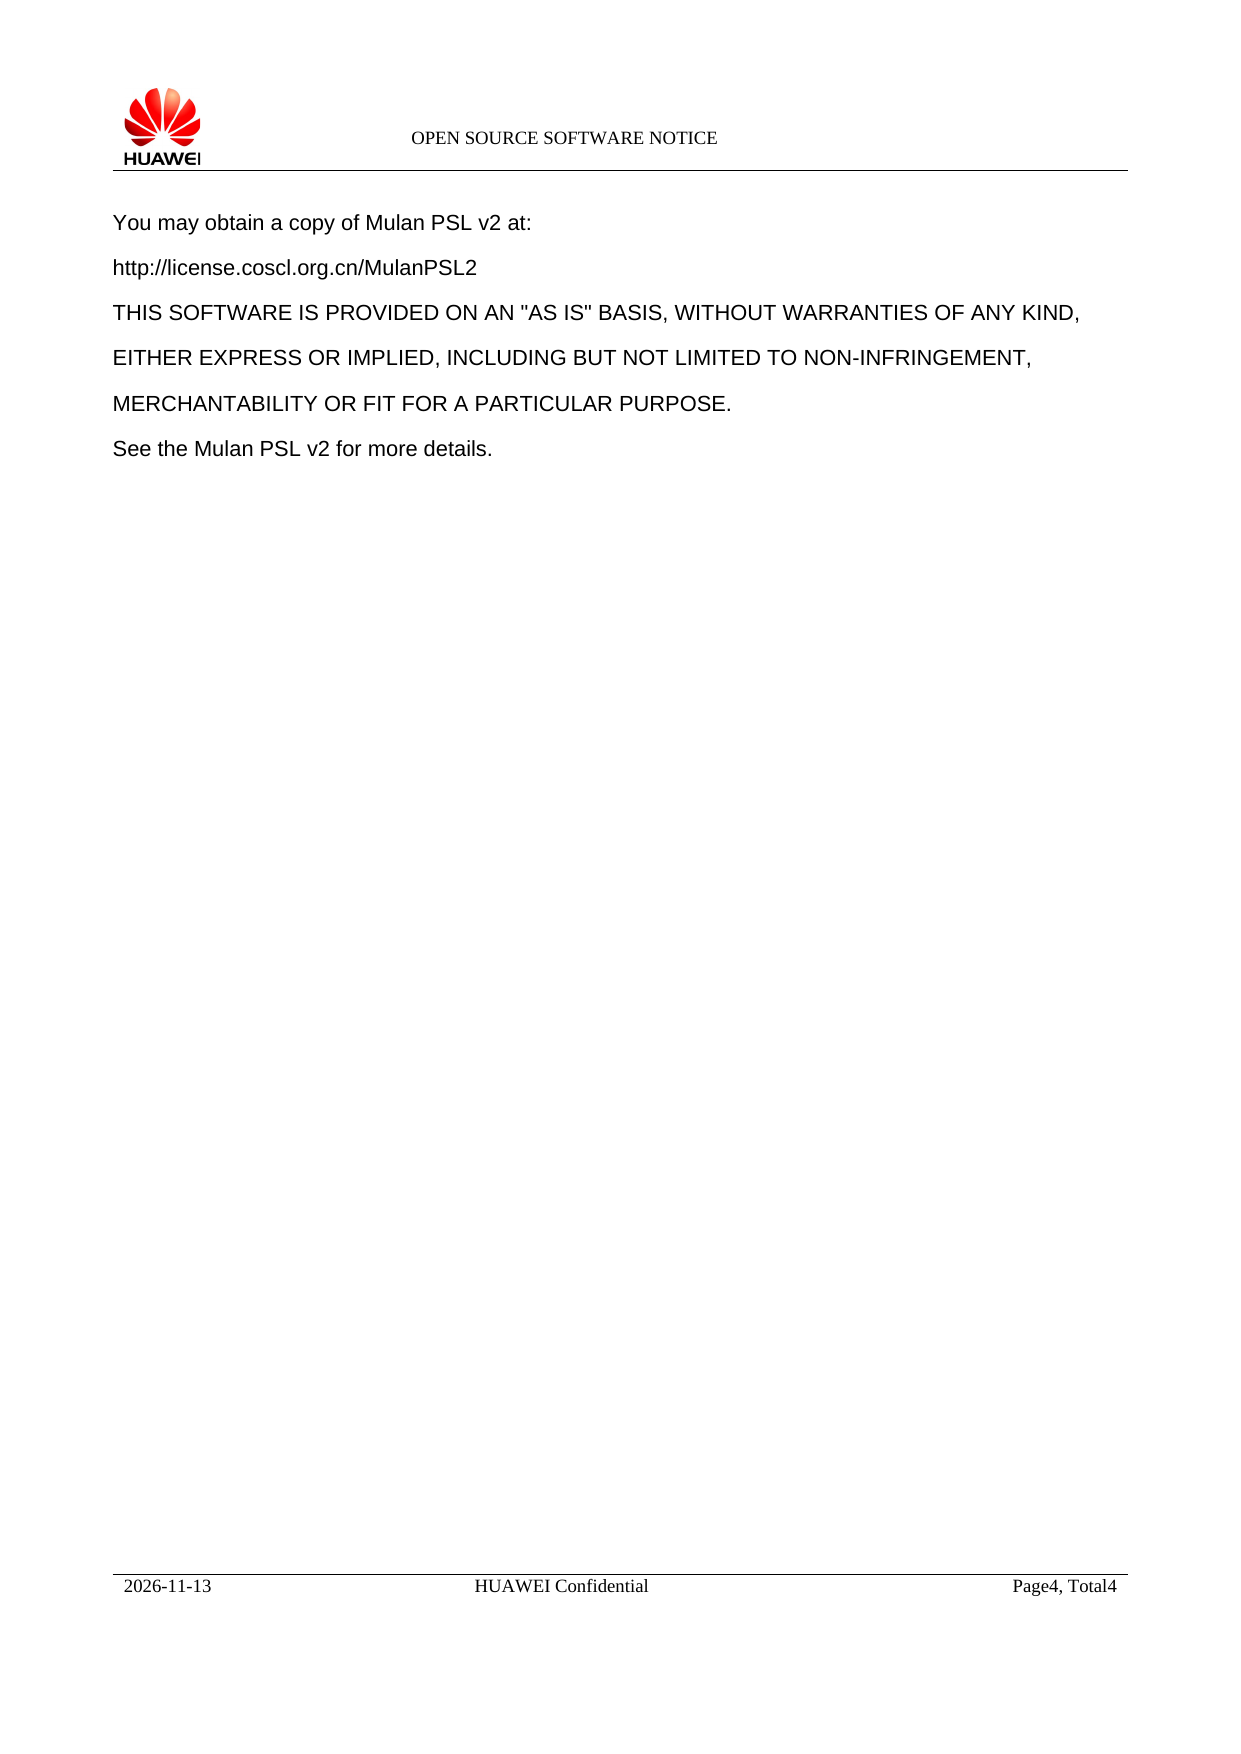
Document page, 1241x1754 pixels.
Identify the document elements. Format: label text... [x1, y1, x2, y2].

text THIS SOFTWARE IS PROVIDED ON AN "AS IS" BASIS, WITHOUT WARRANTIES OF ANY KIND, [112, 297, 1128, 329]
picture [124, 88, 201, 165]
text MERCHANTABILITY OR FIT FOR A PARTICULAR PURPOSE. [112, 387, 1128, 419]
text You may obtain a copy of Mulan PSL v2 at: [112, 206, 1128, 239]
text EITHER EXPRESS OR IMPLIED, INCLUDING BUT NOT LIMITED TO NON-INFRINGEMENT, [112, 342, 1128, 374]
text See the Mulan PSL v2 for more details. [112, 432, 1128, 464]
text http://license.coscl.org.cn/MulanPSL2 [112, 251, 1128, 284]
